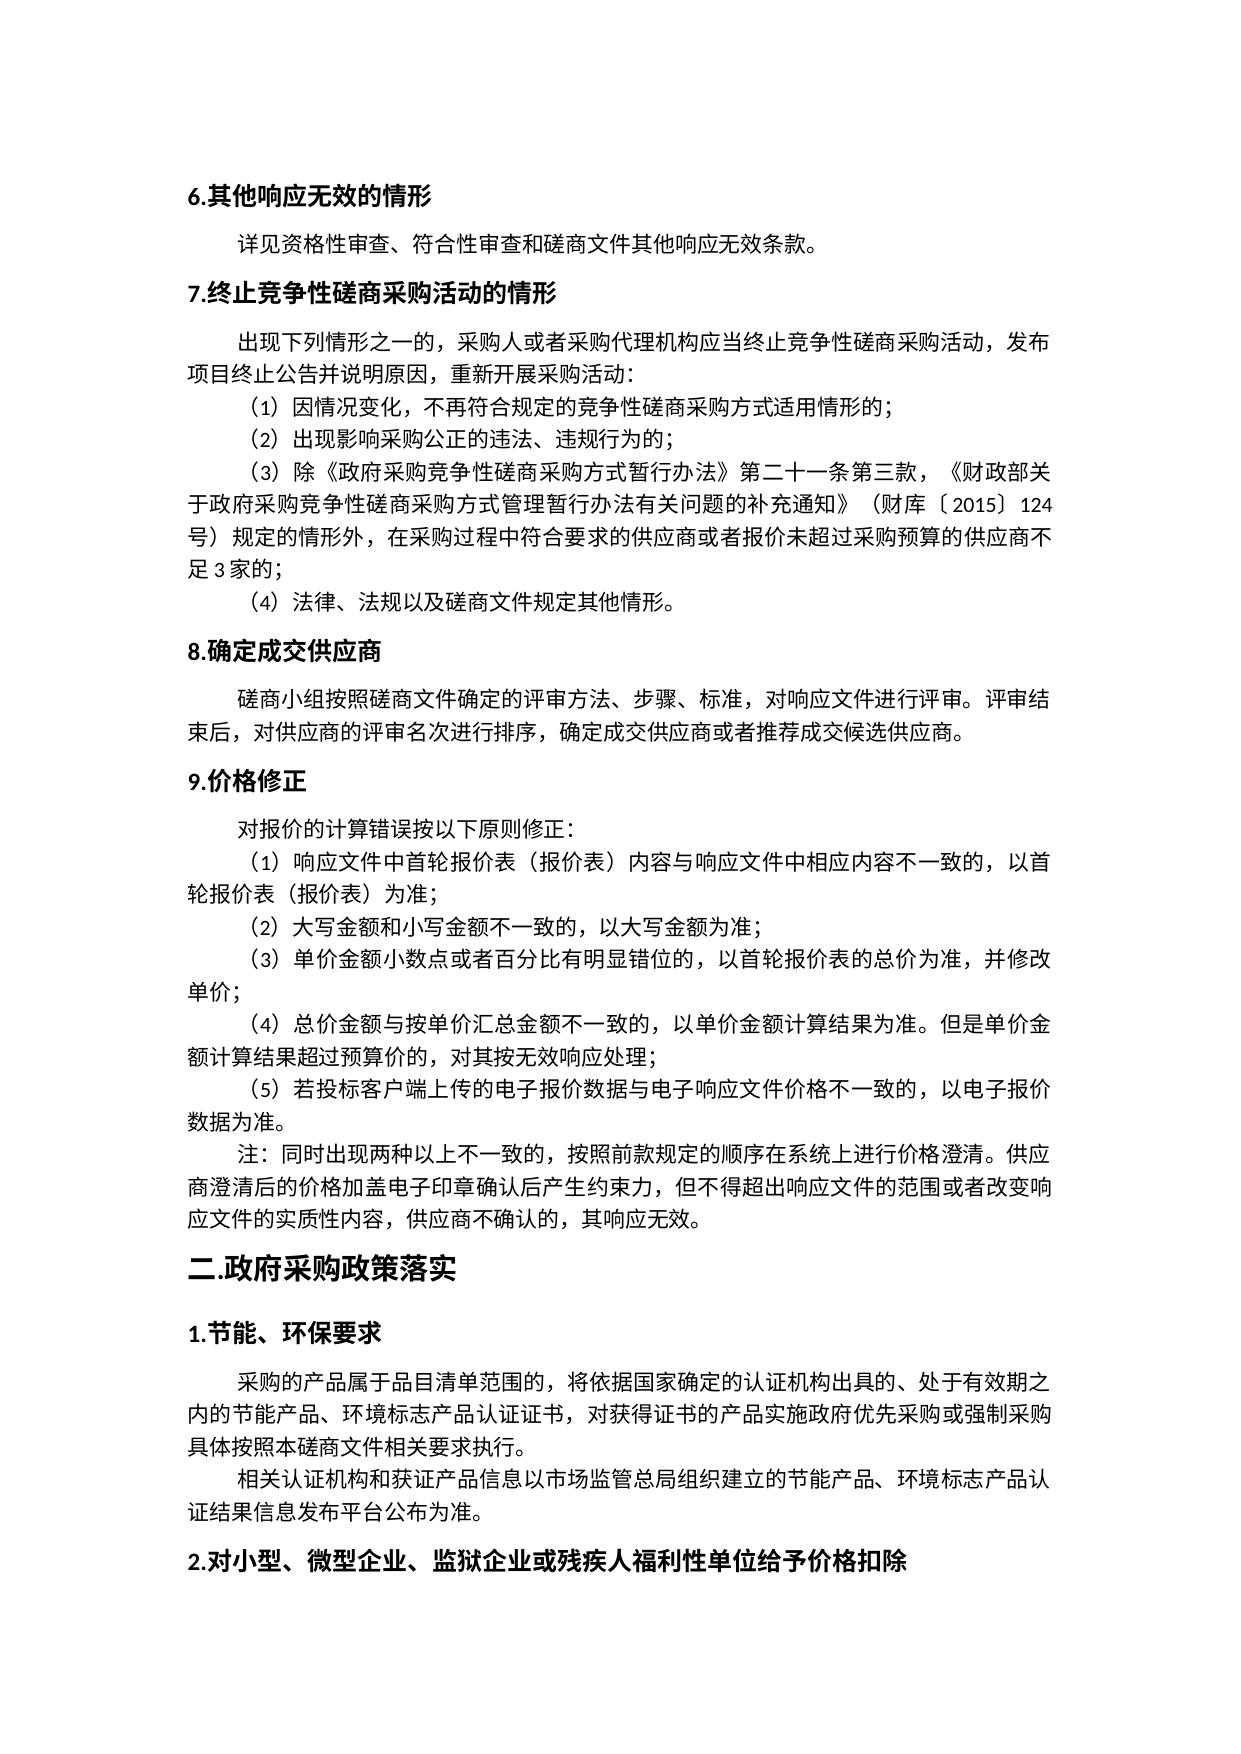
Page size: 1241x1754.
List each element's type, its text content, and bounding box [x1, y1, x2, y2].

text 详见资格性审查、符合性审查和磋商文件其他响应无效条款。 [187, 227, 1053, 259]
text （4）法律、法规以及磋商文件规定其他情形。 [187, 584, 1053, 617]
text 1.节能、环保要求 [187, 1299, 1053, 1364]
text （2）出现影响采购公正的违法、违规行为的； [187, 422, 1053, 454]
text 出现下列情形之一的，采购人或者采购代理机构应当终止竞争性磋商采购活动，发布项目终止公告并说明原因，重新开展采购活动： [187, 324, 1053, 389]
text 9.价格修正 [187, 747, 1053, 812]
text 8.确定成交供应商 [187, 617, 1053, 682]
text 二.政府采购政策落实 [187, 1234, 1053, 1299]
text （2）大写金额和小写金额不一致的，以大写金额为准； [187, 909, 1053, 942]
text （4）总价金额与按单价汇总金额不一致的，以单价金额计算结果为准。但是单价金额计算结果超过预算价的，对其按无效响应处理； [187, 1007, 1053, 1072]
text 对报价的计算错误按以下原则修正： [187, 812, 1053, 844]
text 采购的产品属于品目清单范围的，将依据国家确定的认证机构出具的、处于有效期之内的节能产品、环境标志产品认证证书，对获得证书的产品实施政府优先采购或强制采购，具体按照本磋商文件相关要求执行。 [187, 1364, 1053, 1462]
text 注：同时出现两种以上不一致的，按照前款规定的顺序在系统上进行价格澄清。供应商澄清后的价格加盖电子印章确认后产生约束力，但不得超出响应文件的范围或者改变响应文件的实质性内容，供应商不确认的，其响应无效。 [187, 1137, 1053, 1234]
text 6.其他响应无效的情形 [187, 162, 1053, 227]
text （1）因情况变化，不再符合规定的竞争性磋商采购方式适用情形的； [187, 389, 1053, 422]
text （3）除《政府采购竞争性磋商采购方式暂行办法》第二十一条第三款，《财政部关于政府采购竞争性磋商采购方式管理暂行办法有关问题的补充通知》（财库〔2015〕124号）规定的情形外，在采购过程中符合要求的供应商或者报价未超过采购预算的供应商不足3家的； [187, 454, 1053, 584]
text 7.终止竞争性磋商采购活动的情形 [187, 259, 1053, 324]
text （1）响应文件中首轮报价表（报价表）内容与响应文件中相应内容不一致的，以首轮报价表（报价表）为准； [187, 844, 1053, 909]
text （5）若投标客户端上传的电子报价数据与电子响应文件价格不一致的，以电子报价数据为准。 [187, 1072, 1053, 1137]
text 相关认证机构和获证产品信息以市场监管总局组织建立的节能产品、环境标志产品认证结果信息发布平台公布为准。 [187, 1462, 1053, 1527]
text （3）单价金额小数点或者百分比有明显错位的，以首轮报价表的总价为准，并修改单价； [187, 942, 1053, 1007]
text 磋商小组按照磋商文件确定的评审方法、步骤、标准，对响应文件进行评审。评审结束后，对供应商的评审名次进行排序，确定成交供应商或者推荐成交候选供应商。 [187, 682, 1053, 747]
text 2.对小型、微型企业、监狱企业或残疾人福利性单位给予价格扣除 [187, 1527, 1053, 1592]
